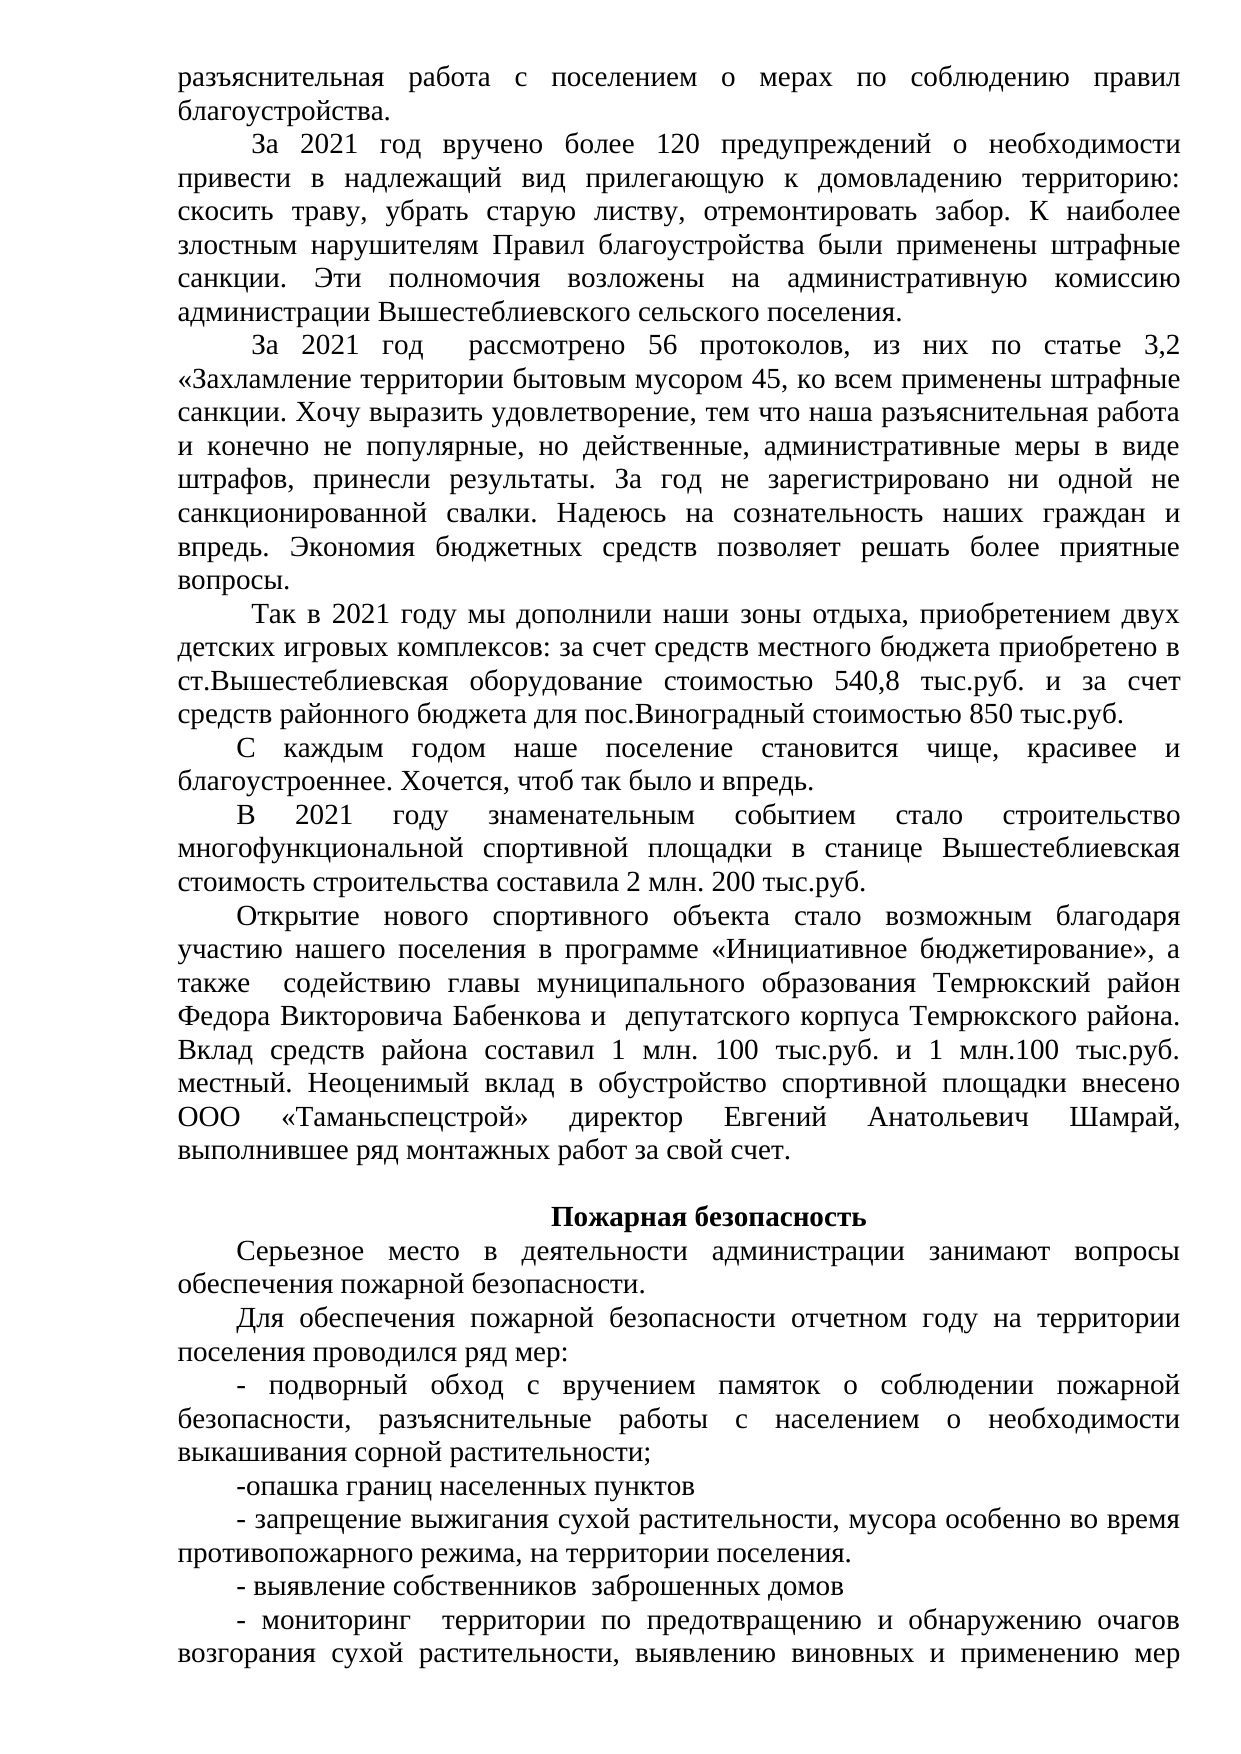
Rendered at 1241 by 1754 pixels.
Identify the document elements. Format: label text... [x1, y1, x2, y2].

text Так в 2021 году мы дополнили наши зоны отдыха, приобретением двух детских игровых комплексов: за счет средств местного бюджета приобретено в ст.Вышестеблиевская оборудование стоимостью 540,8 тыс.руб. и за счет средств районного бюджета для пос.Виноградный стоимостью 850 тыс.руб. [177, 596, 1181, 730]
text Для обеспечения пожарной безопасности отчетном году на территории поселения проводился ряд мер: [177, 1300, 1181, 1367]
text Пожарная безопасность [177, 1199, 1181, 1233]
text Серьезное место в деятельности администрации занимают вопросы обеспечения пожарной безопасности. [177, 1233, 1181, 1300]
text В 2021 году знаменательным событием стало строительство многофункциональной спортивной площадки в станице Вышестеблиевская стоимость строительства составила 2 млн. 200 тыс.руб. [177, 797, 1181, 898]
text - подворный обход с вручением памяток о соблюдении пожарной безопасности, разъяснительные работы с населением о необходимости выкашивания сорной растительности; [177, 1367, 1181, 1468]
text Открытие нового спортивного объекта стало возможным благодаря участию нашего поселения в программе «Инициативное бюджетирование», а также содействию главы муниципального образования Темрюкский район Федора Викторовича Бабенкова и депутатского корпуса Темрюкского района. Вклад средств района составил 1 млн. 100 тыс.руб. и 1 млн.100 тыс.руб. местный. Неоценимый вклад в обустройство спортивной площадки внесено ООО «Таманьспецстрой» директор Евгений Анатольевич Шамрай, выполнившее ряд монтажных работ за свой счет. [177, 898, 1181, 1166]
text -опашка границ населенных пунктов [177, 1468, 1181, 1501]
text С каждым годом наше поселение становится чище, красивее и благоустроеннее. Хочется, чтоб так было и впредь. [177, 730, 1181, 797]
text - выявление собственников заброшенных домов [177, 1568, 1181, 1602]
text За 2021 год рассмотрено 56 протоколов, из них по статье 3,2 «Захламление территории бытовым мусором 45, ко всем применены штрафные санкции. Хочу выразить удовлетворение, тем что наша разъяснительная работа и конечно не популярные, но действенные, административные меры в виде штрафов, принесли результаты. За год не зарегистрировано ни одной не санкционированной свалки. Надеюсь на сознательность наших граждан и впредь. Экономия бюджетных средств позволяет решать более приятные вопросы. [177, 327, 1181, 596]
text За 2021 год вручено более 120 предупреждений о необходимости привести в надлежащий вид прилегающую к домовладению территорию: скосить траву, убрать старую листву, отремонтировать забор. К наиболее злостным нарушителям Правил благоустройства были применены штрафные санкции. Эти полномочия возложены на административную комиссию администрации Вышестеблиевского сельского поселения. [177, 126, 1181, 327]
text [177, 59, 1181, 126]
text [177, 1602, 1181, 1669]
text - запрещение выжигания сухой растительности, мусора особенно во время противопожарного режима, на территории поселения. [177, 1501, 1181, 1568]
